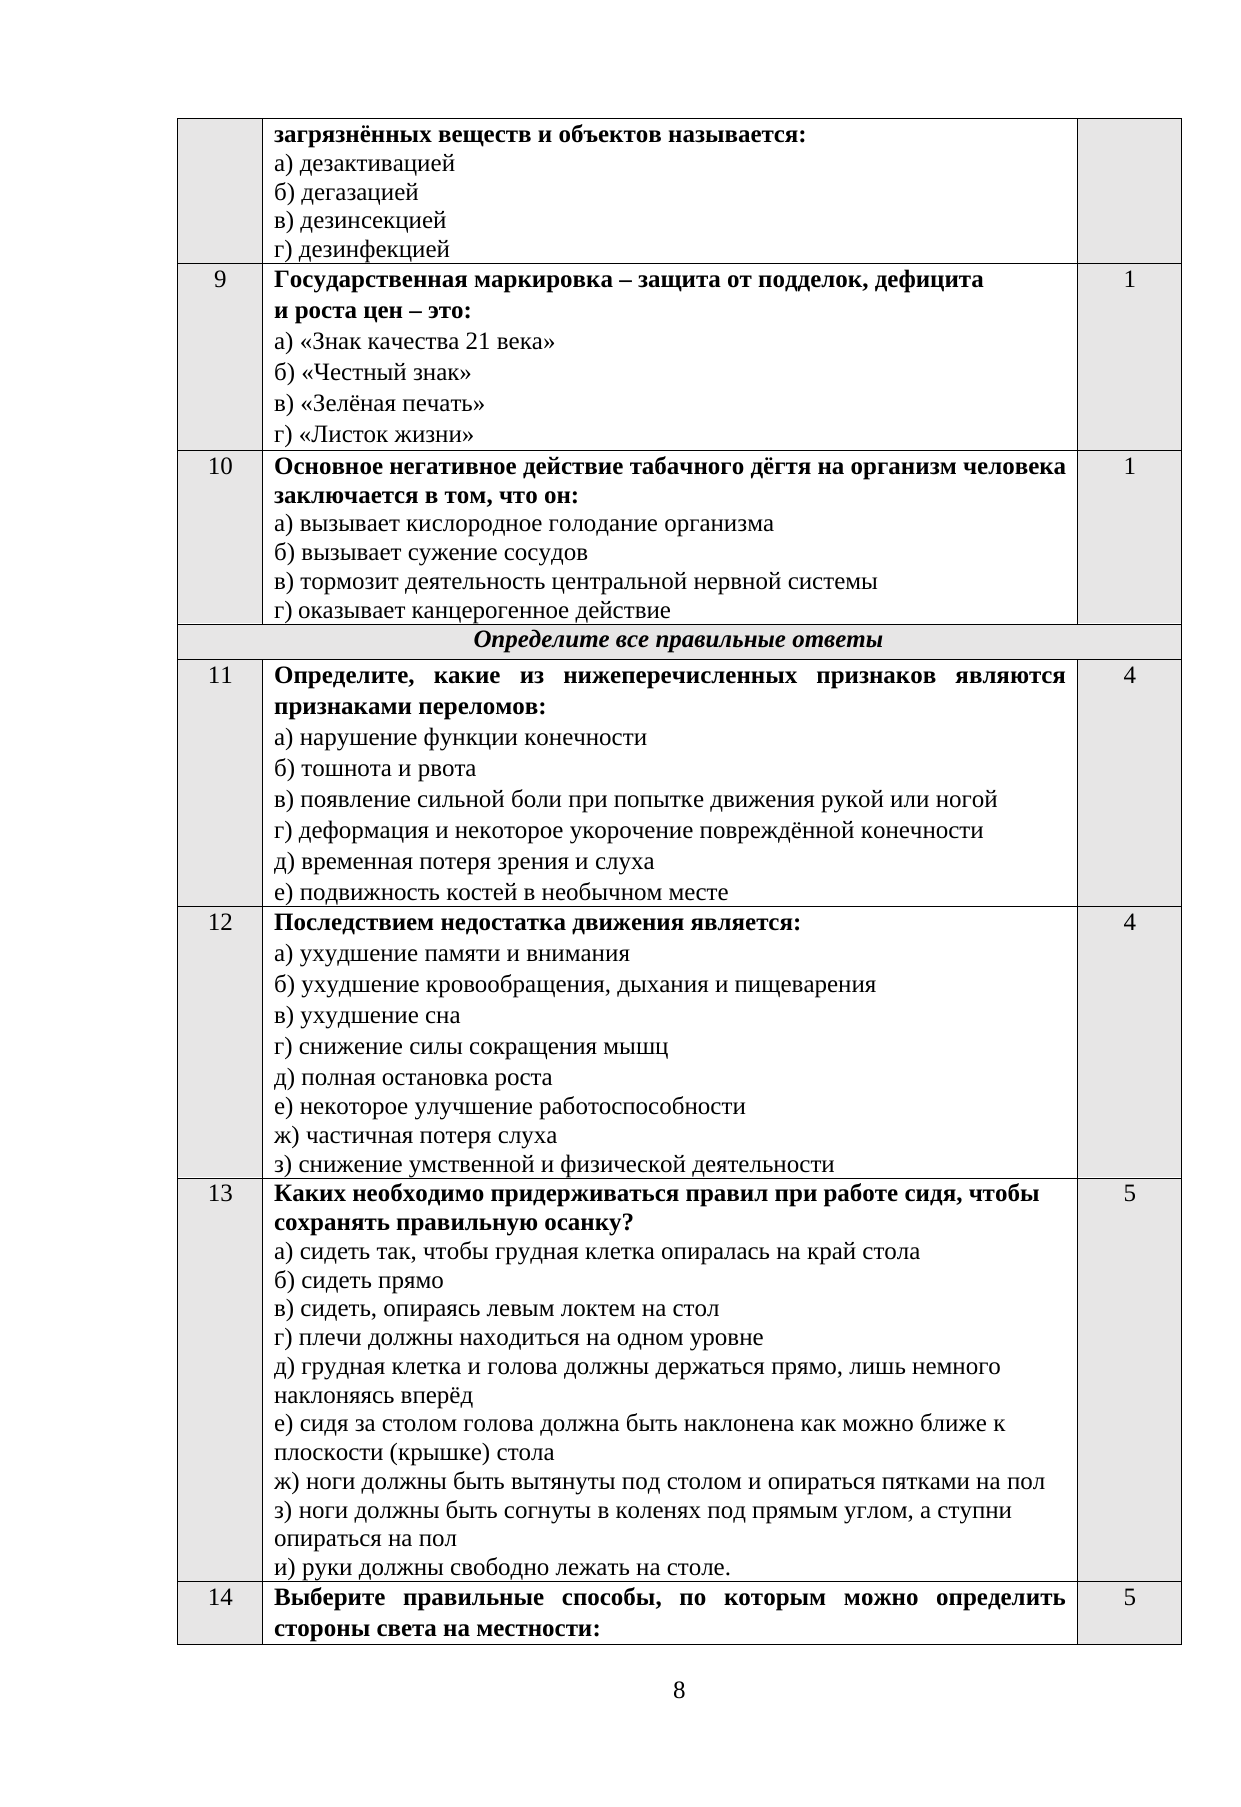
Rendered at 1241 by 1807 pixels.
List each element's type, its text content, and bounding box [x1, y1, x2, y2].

table_cell Определите, какие из нижеперечисленных признаков являются признаками переломов: а) нарушение функции конечности б) тошнота и рвота в) появление сильной боли при попытке движения рукой или ногой г) деформация и некоторое укорочение повреждённой конечности д) временная потеря зрения и слуха е) подвижность костей в необычном месте [263, 660, 1077, 906]
table_cell 4 [1078, 907, 1181, 1177]
table_cell Государственная маркировка – защита от подделок, дефицита и роста цен – это: а) «Знак качества 21 века» б) «Честный знак» в) «Зелёная печать» г) «Листок жизни» [263, 264, 1077, 450]
table_cell 5 [1078, 1179, 1181, 1581]
table_cell 8 [178, 119, 262, 263]
table_cell 14 [178, 1582, 262, 1644]
table_cell 9 [178, 264, 262, 450]
table_cell 5 [1078, 1582, 1181, 1644]
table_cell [263, 119, 1077, 263]
table_cell 1 [1078, 119, 1181, 263]
table_cell 11 [178, 660, 262, 906]
table_cell 1 [1078, 264, 1181, 450]
table_cell 10 [178, 451, 262, 623]
table_cell 12 [178, 907, 262, 1177]
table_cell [263, 1582, 1077, 1644]
table_cell 4 [1078, 660, 1181, 906]
table_cell Последствием недостатка движения является: а) ухудшение памяти и внимания б) ухудшение кровообращения, дыхания и пищеварения в) ухудшение сна г) снижение силы сокращения мышц д) полная остановка роста е) некоторое улучшение работоспособности ж) частичная потеря слуха з) снижение умственной и физической деятельности [263, 907, 1077, 1177]
table_cell 1 [1078, 451, 1181, 623]
table_cell Определите все правильные ответы [178, 625, 1181, 659]
table_cell Каких необходимо придерживаться правил при работе сидя, чтобы сохранять правильную осанку? а) сидеть так, чтобы грудная клетка опиралась на край стола б) сидеть прямо в) сидеть, опираясь левым локтем на стол г) плечи должны находиться на одном уровне д) грудная клетка и голова должны держаться прямо, лишь немного наклоняясь вперёд е) сидя за столом голова должна быть наклонена как можно ближе к плоскости (крышке) стола ж) ноги должны быть вытянуты под столом и опираться пятками на пол з) ноги должны быть согнуты в коленях под прямым углом, а ступни опираться на пол и) руки должны свободно лежать на столе. [263, 1179, 1077, 1581]
table_cell Основное негативное действие табачного дёгтя на организм человека заключается в том, что он: а) вызывает кислородное голодание организма б) вызывает сужение сосудов в) тормозит деятельность центральной нервной системы г) оказывает канцерогенное действие [263, 451, 1077, 623]
table_cell 13 [178, 1179, 262, 1581]
